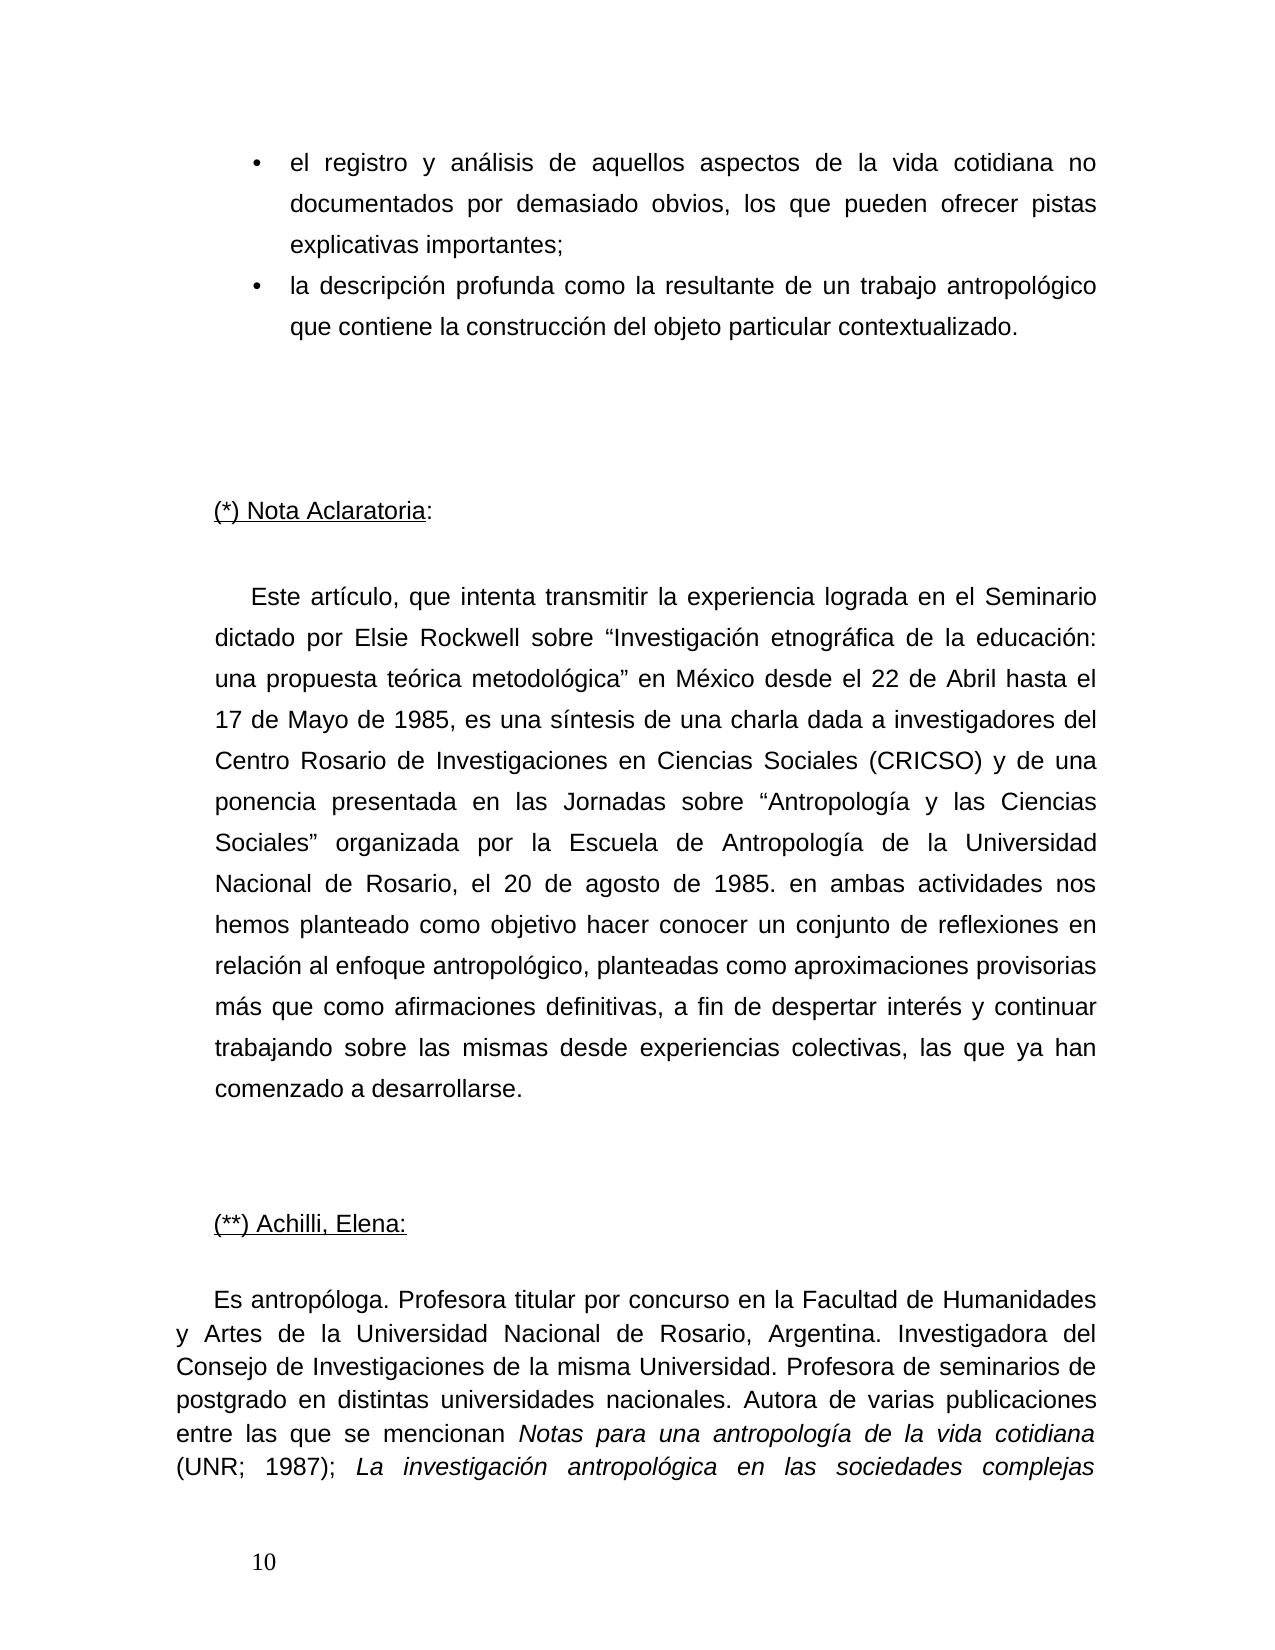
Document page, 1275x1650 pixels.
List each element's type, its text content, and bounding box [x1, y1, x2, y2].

list el registro y análisis de aquellos aspectos de la vida cotidiana no documentados por demasiado obvios, los que pueden ofrecer pistas explicativas importantes; [252, 148, 1098, 259]
text (*) Nota Aclaratoria: [213, 496, 1100, 525]
list la descripción profunda como la resultante de un trabajo antropológico que contiene la construcción del objeto particular contextualizado. [252, 271, 1098, 341]
text (**) Achilli, Elena: [213, 1209, 1100, 1237]
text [176, 1285, 1098, 1481]
text Este artículo, que intenta transmitir la experiencia lograda en el Seminario dictado por Elsie Rockwell sobre “Investigación etnográfica de la educación: una propuesta teórica metodológica” en México desde el 22 de Abril hasta el 17 de Mayo de 1985, es una síntesis de una charla dada a investigadores del Centro Rosario de Investigaciones en Ciencias Sociales (CRICSO) y de una ponencia presentada en las Jornadas sobre “Antropología y las Ciencias Sociales” organizada por la Escuela de Antropología de la Universidad Nacional de Rosario, el 20 de agosto de 1985. en ambas actividades nos hemos planteado como objetivo hacer conocer un conjunto de reflexiones en relación al enfoque antropológico, planteadas como aproximaciones provisorias más que como afirmaciones definitivas, a fin de despertar interés y continuar trabajando sobre las mismas desde experiencias colectivas, las que ya han comenzado a desarrollarse. [214, 582, 1098, 1103]
